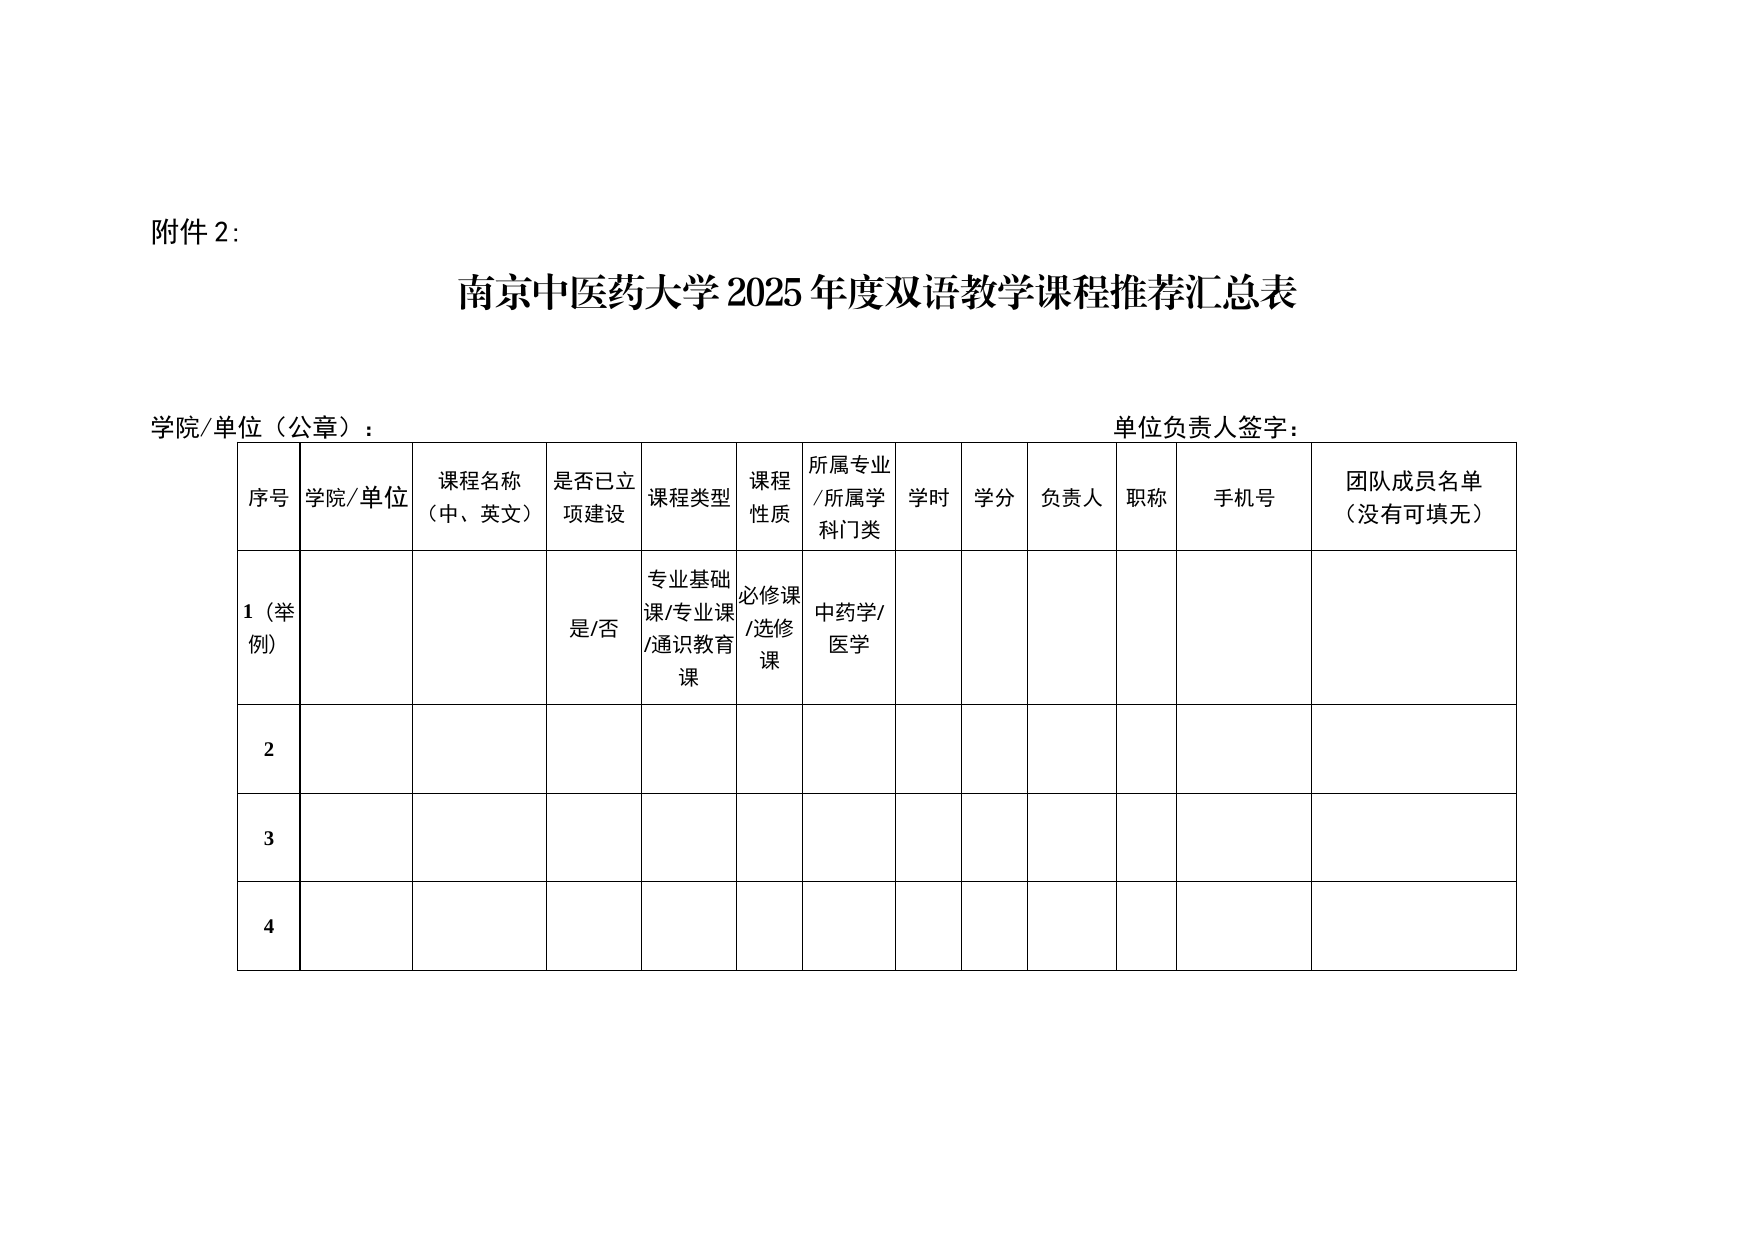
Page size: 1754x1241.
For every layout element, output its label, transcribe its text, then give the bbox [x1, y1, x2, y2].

table_header 是否已立项建设 [547, 443, 641, 549]
table_cell [962, 794, 1027, 881]
table_cell [1177, 705, 1311, 793]
table_cell [301, 882, 412, 970]
table_cell [301, 705, 412, 793]
table_cell [547, 794, 641, 881]
table_cell [1117, 705, 1176, 793]
table_cell [1028, 705, 1116, 793]
table_header 学院/单位 [301, 443, 412, 549]
text 附件2: [150, 198, 1604, 263]
table_header 学时 [896, 443, 961, 549]
table_cell 3 [238, 794, 299, 881]
table_cell [803, 794, 895, 881]
table_cell [413, 882, 546, 970]
table_header 学分 [962, 443, 1027, 549]
table_cell [1177, 794, 1311, 881]
table_cell [896, 705, 961, 793]
table_cell [803, 705, 895, 793]
table_cell [896, 882, 961, 970]
table_cell [1177, 882, 1311, 970]
table_cell [737, 705, 802, 793]
table_cell [1312, 705, 1516, 793]
table_header 课程类型 [642, 443, 736, 549]
text 学院/单位（公章）： 单位负责人签字： [150, 409, 1604, 442]
table_cell 2 [238, 705, 299, 793]
table_header 负责人 [1028, 443, 1116, 549]
table_cell [1117, 794, 1176, 881]
table_cell [1312, 794, 1516, 881]
table_cell [962, 882, 1027, 970]
table_cell 专业基础课/专业课/通识教育课 [642, 551, 736, 704]
table_cell 1（举例） [238, 551, 299, 704]
table_header 所属专业/所属学科门类 [803, 443, 895, 549]
table_cell [301, 794, 412, 881]
table_cell [962, 705, 1027, 793]
table_cell [642, 705, 736, 793]
table_cell [301, 551, 412, 704]
table_cell [962, 551, 1027, 704]
table_header 团队成员名单 （没有可填无） [1312, 443, 1516, 549]
table_cell [547, 882, 641, 970]
table_cell 中药学/医学 [803, 551, 895, 704]
table_cell [737, 794, 802, 881]
table_cell [1117, 551, 1176, 704]
table_cell 4 [238, 882, 299, 970]
table_cell [547, 705, 641, 793]
table_header 课程名称（中、英文） [413, 443, 546, 549]
table_header 手机号 [1177, 443, 1311, 549]
table_cell [737, 882, 802, 970]
table_cell [803, 882, 895, 970]
table_cell 是/否 [547, 551, 641, 704]
table_cell [896, 551, 961, 704]
table_header 职称 [1117, 443, 1176, 549]
table_header 序号 [238, 443, 299, 549]
table_cell [413, 705, 546, 793]
table_cell [1312, 551, 1516, 704]
table_cell [413, 794, 546, 881]
table_cell [1177, 551, 1311, 704]
table_cell [1028, 794, 1116, 881]
table_cell [1312, 882, 1516, 970]
table_cell [413, 551, 546, 704]
table_cell [1028, 882, 1116, 970]
table_cell [642, 794, 736, 881]
table_cell 必修课/选修课 [737, 551, 802, 704]
table_cell [642, 882, 736, 970]
table_header 课程 性质 [737, 443, 802, 549]
table_cell [1028, 551, 1116, 704]
table_cell [1117, 882, 1176, 970]
table_cell [896, 794, 961, 881]
text 南京中医药大学2025年度双语教学课程推荐汇总表 [150, 263, 1604, 328]
